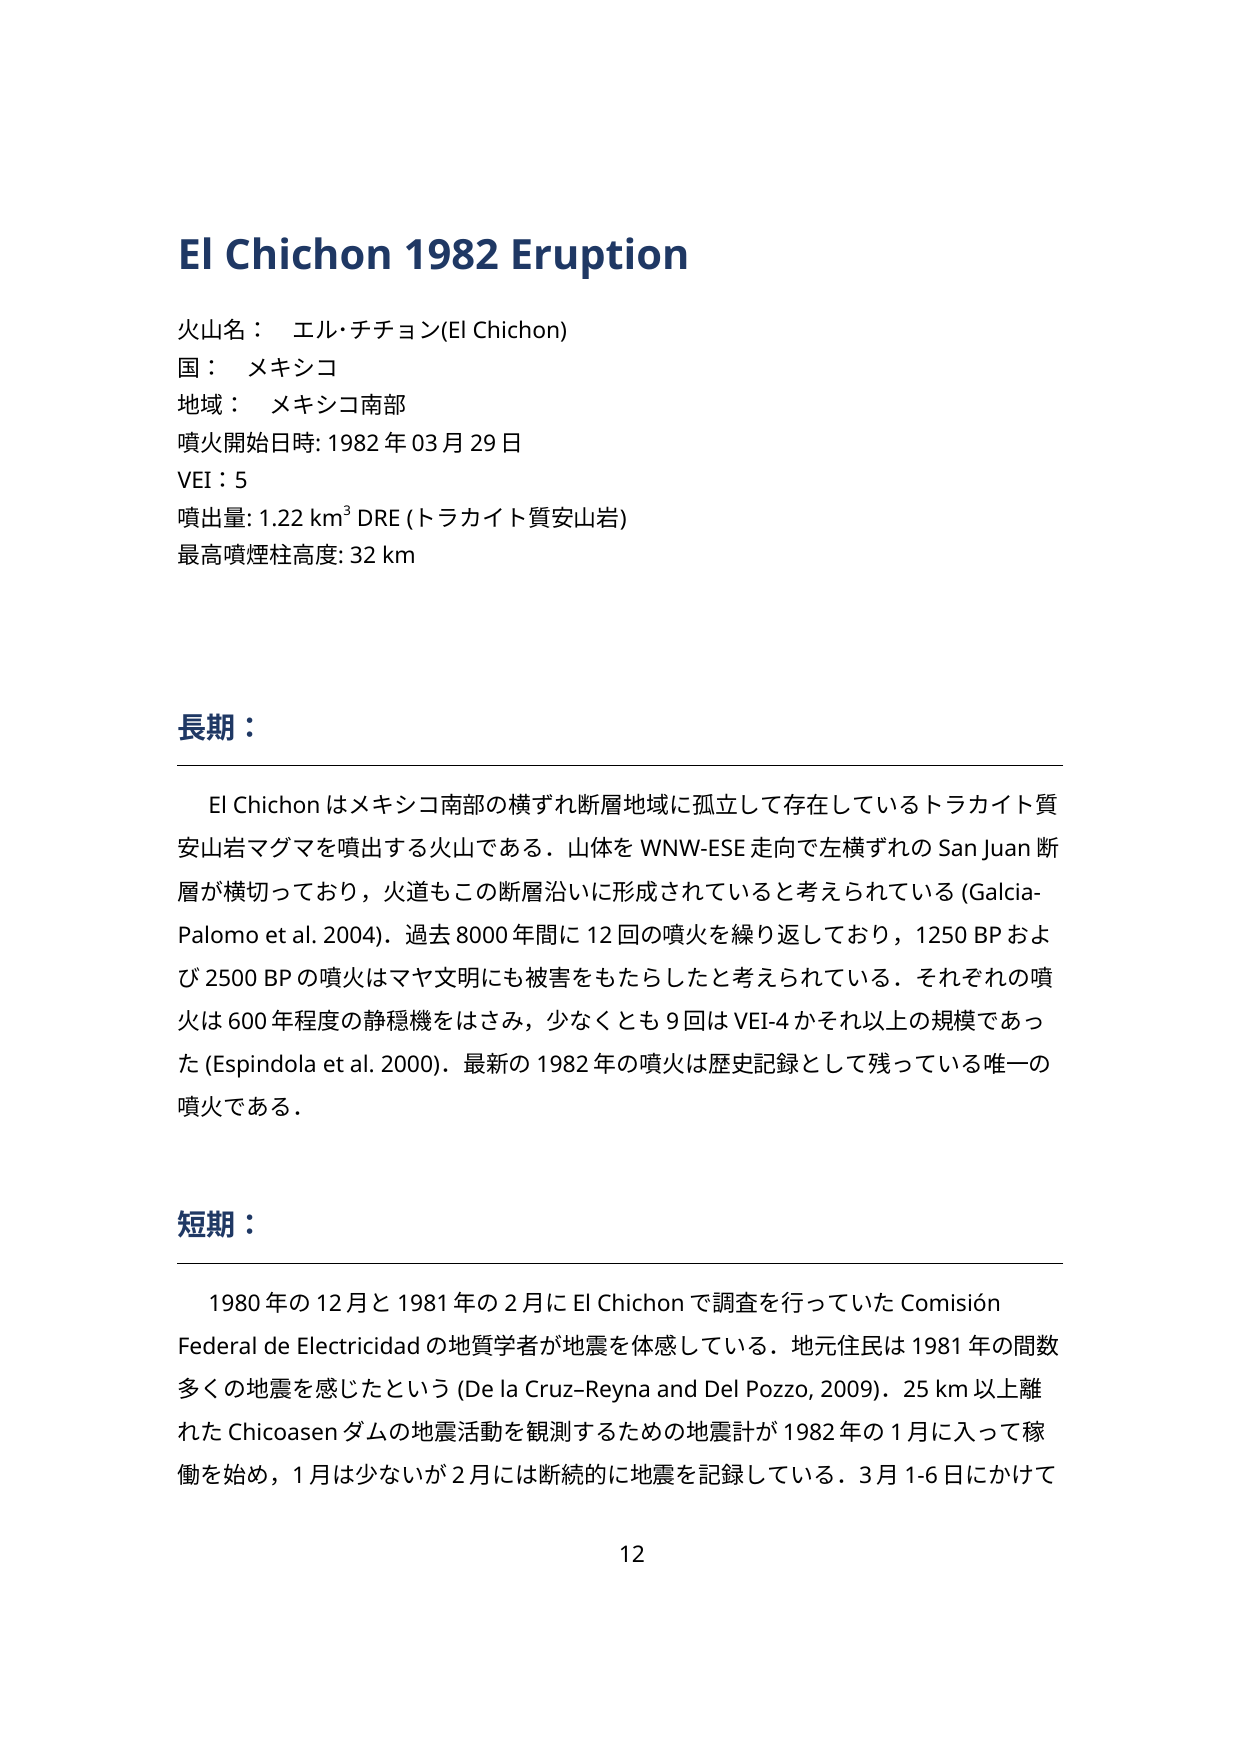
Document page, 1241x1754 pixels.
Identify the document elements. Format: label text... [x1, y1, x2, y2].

text El Chichonはメキシコ南部の横ずれ断層地域に孤立して存在しているトラカイト質安山岩マグマを噴出する火山である．山体をWNW-ESE走向で左横ずれのSan Juan断層が横切っており，火道もこの断層沿いに形成されていると考えられている (Galcia-Palomo et al. 2004)．過去8000年間に12回の噴火を繰り返しており，1250 BPおよび2500 BPの噴火はマヤ文明にも被害をもたらしたと考えられている．それぞれの噴火は600年程度の静穏機をはさみ，少なくとも9回はVEI-4かそれ以上の規模であった (Espindola et al. 2000)．最新の1982年の噴火は歴史記録として残っている唯一の噴火である． [177, 785, 1063, 1124]
title El Chichon 1982 Eruption [177, 216, 1063, 291]
text 噴出量: 1.22 km3 DRE (トラカイト質安山岩) [177, 497, 1063, 535]
text VEI：5 [177, 460, 1063, 497]
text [177, 1282, 1063, 1492]
subtitle 短期： [177, 1186, 1063, 1263]
text 噴火開始日時: 1982年03月29日 [177, 422, 1063, 460]
text 最高噴煙柱高度: 32 km [177, 535, 1063, 572]
text 地域： メキシコ南部 [177, 385, 1063, 422]
subtitle 長期： [177, 688, 1063, 765]
text 国： メキシコ [177, 347, 1063, 385]
text 火山名： エル･チチョン(El Chichon) [177, 310, 1063, 347]
